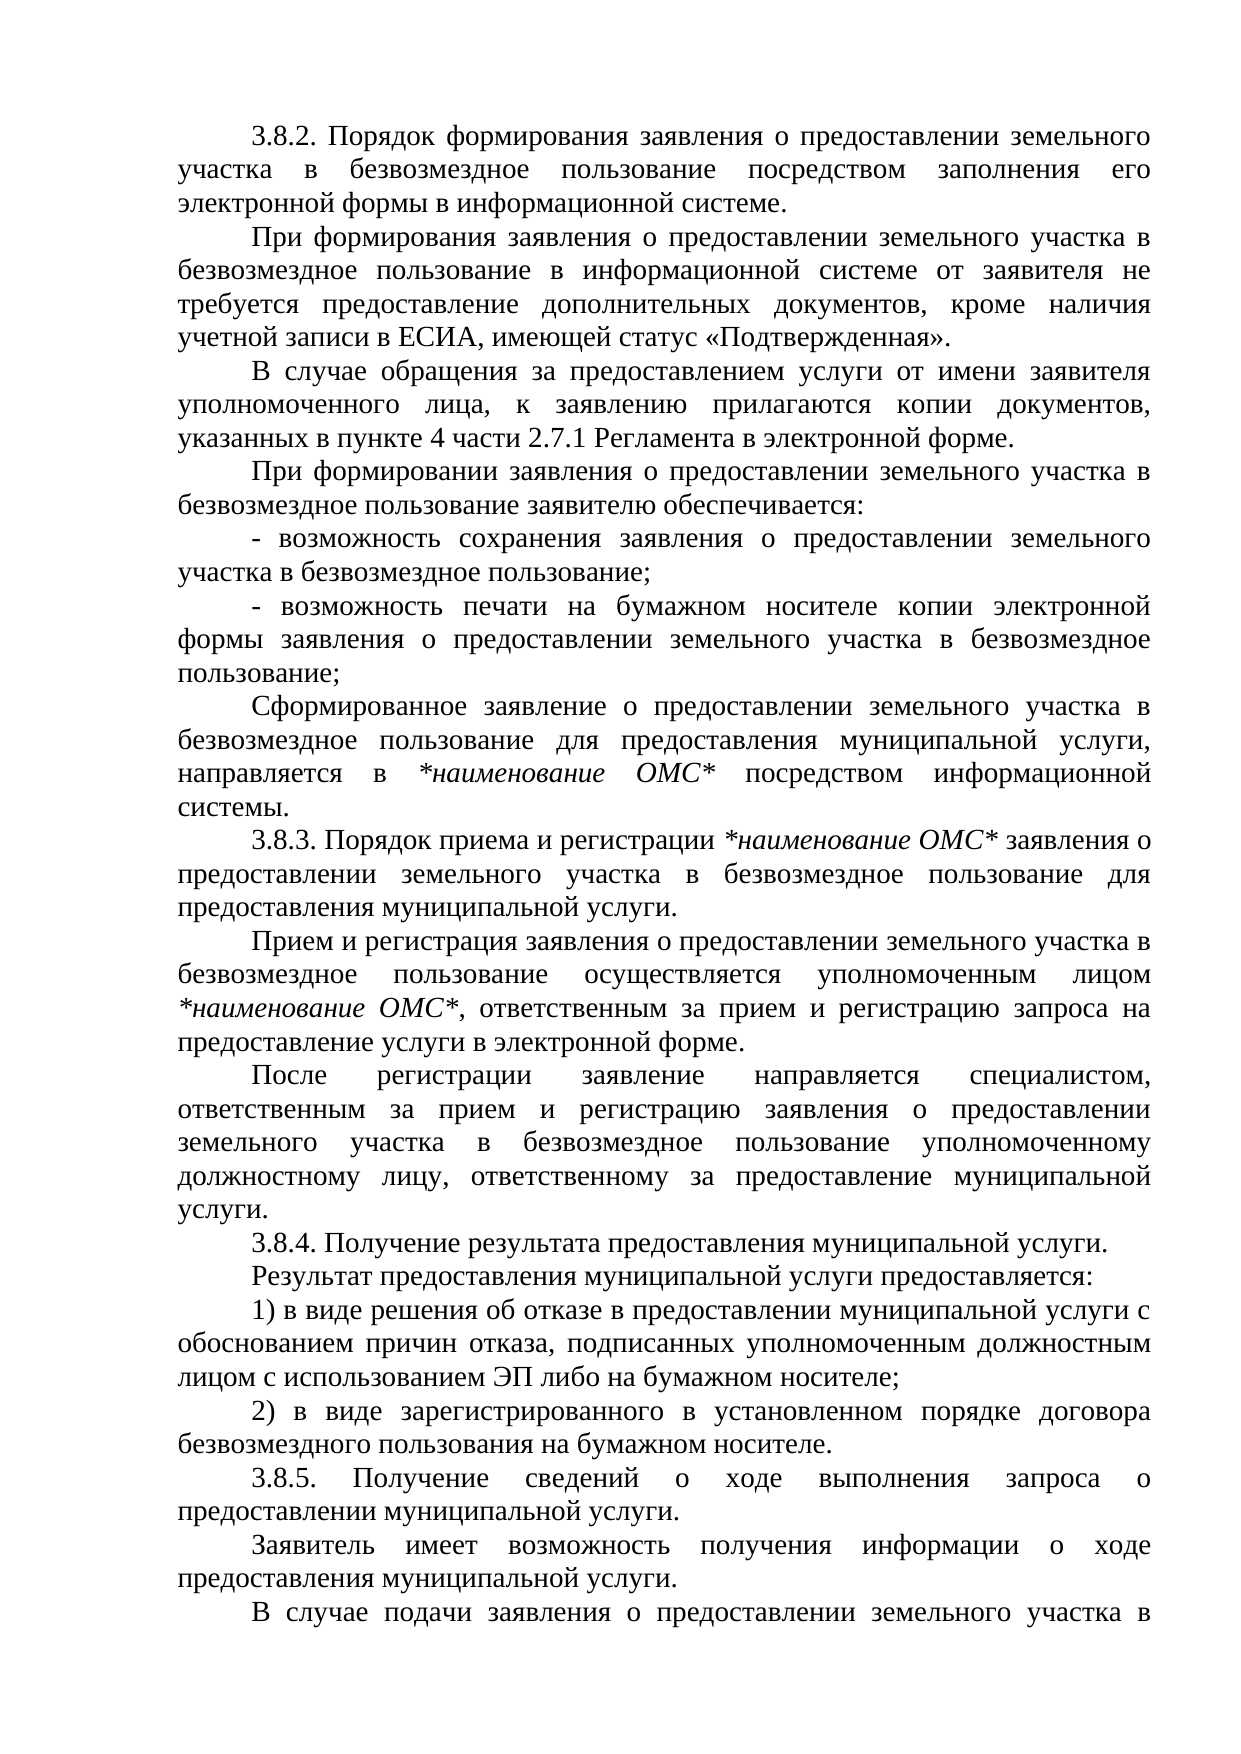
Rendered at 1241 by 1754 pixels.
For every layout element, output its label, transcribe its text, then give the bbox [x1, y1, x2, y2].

text 3.8.5. Получение сведений о ходе выполнения запроса о предоставлении муниципальной услуги. [177, 1460, 1152, 1527]
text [177, 1594, 1152, 1627]
text 3.8.3. Порядок приема и регистрации *наименование ОМС* заявления о предоставлении земельного участка в безвозмездное пользование для предоставления муниципальной услуги. [177, 822, 1152, 923]
text 3.8.2. Порядок формирования заявления о предоставлении земельного участка в безвозмездное пользование посредством заполнения его электронной формы в информационной системе. [177, 118, 1152, 219]
text - возможность сохранения заявления о предоставлении земельного участка в безвозмездное пользование; [177, 521, 1152, 588]
text 1) в виде решения об отказе в предоставлении муниципальной услуги с обоснованием причин отказа, подписанных уполномоченным должностным лицом с использованием ЭП либо на бумажном носителе; [177, 1292, 1152, 1393]
text Результат предоставления муниципальной услуги предоставляется: [177, 1258, 1152, 1292]
text - возможность печати на бумажном носителе копии электронной формы заявления о предоставлении земельного участка в безвозмездное пользование; [177, 588, 1152, 688]
text Сформированное заявление о предоставлении земельного участка в безвозмездное пользование для предоставления муниципальной услуги, направляется в *наименование ОМС* посредством информационной системы. [177, 688, 1152, 822]
text Прием и регистрация заявления о предоставлении земельного участка в безвозмездное пользование осуществляется уполномоченным лицом *наименование ОМС*, ответственным за прием и регистрацию запроса на предоставление услуги в электронной форме. [177, 923, 1152, 1057]
text После регистрации заявление направляется специалистом, ответственным за прием и регистрацию заявления о предоставлении земельного участка в безвозмездное пользование уполномоченному должностному лицу, ответственному за предоставление муниципальной услуги. [177, 1057, 1152, 1225]
text В случае обращения за предоставлением услуги от имени заявителя уполномоченного лица, к заявлению прилагаются копии документов, указанных в пункте 4 части 2.7.1 Регламента в электронной форме. [177, 353, 1152, 453]
text 3.8.4. Получение результата предоставления муниципальной услуги. [177, 1225, 1152, 1258]
text 2) в виде зарегистрированного в установленном порядке договора безвозмездного пользования на бумажном носителе. [177, 1393, 1152, 1460]
text При формирования заявления о предоставлении земельного участка в безвозмездное пользование в информационной системе от заявителя не требуется предоставление дополнительных документов, кроме наличия учетной записи в ЕСИА, имеющей статус «Подтвержденная». [177, 219, 1152, 353]
text Заявитель имеет возможность получения информации о ходе предоставления муниципальной услуги. [177, 1527, 1152, 1594]
text При формировании заявления о предоставлении земельного участка в безвозмездное пользование заявителю обеспечивается: [177, 453, 1152, 521]
